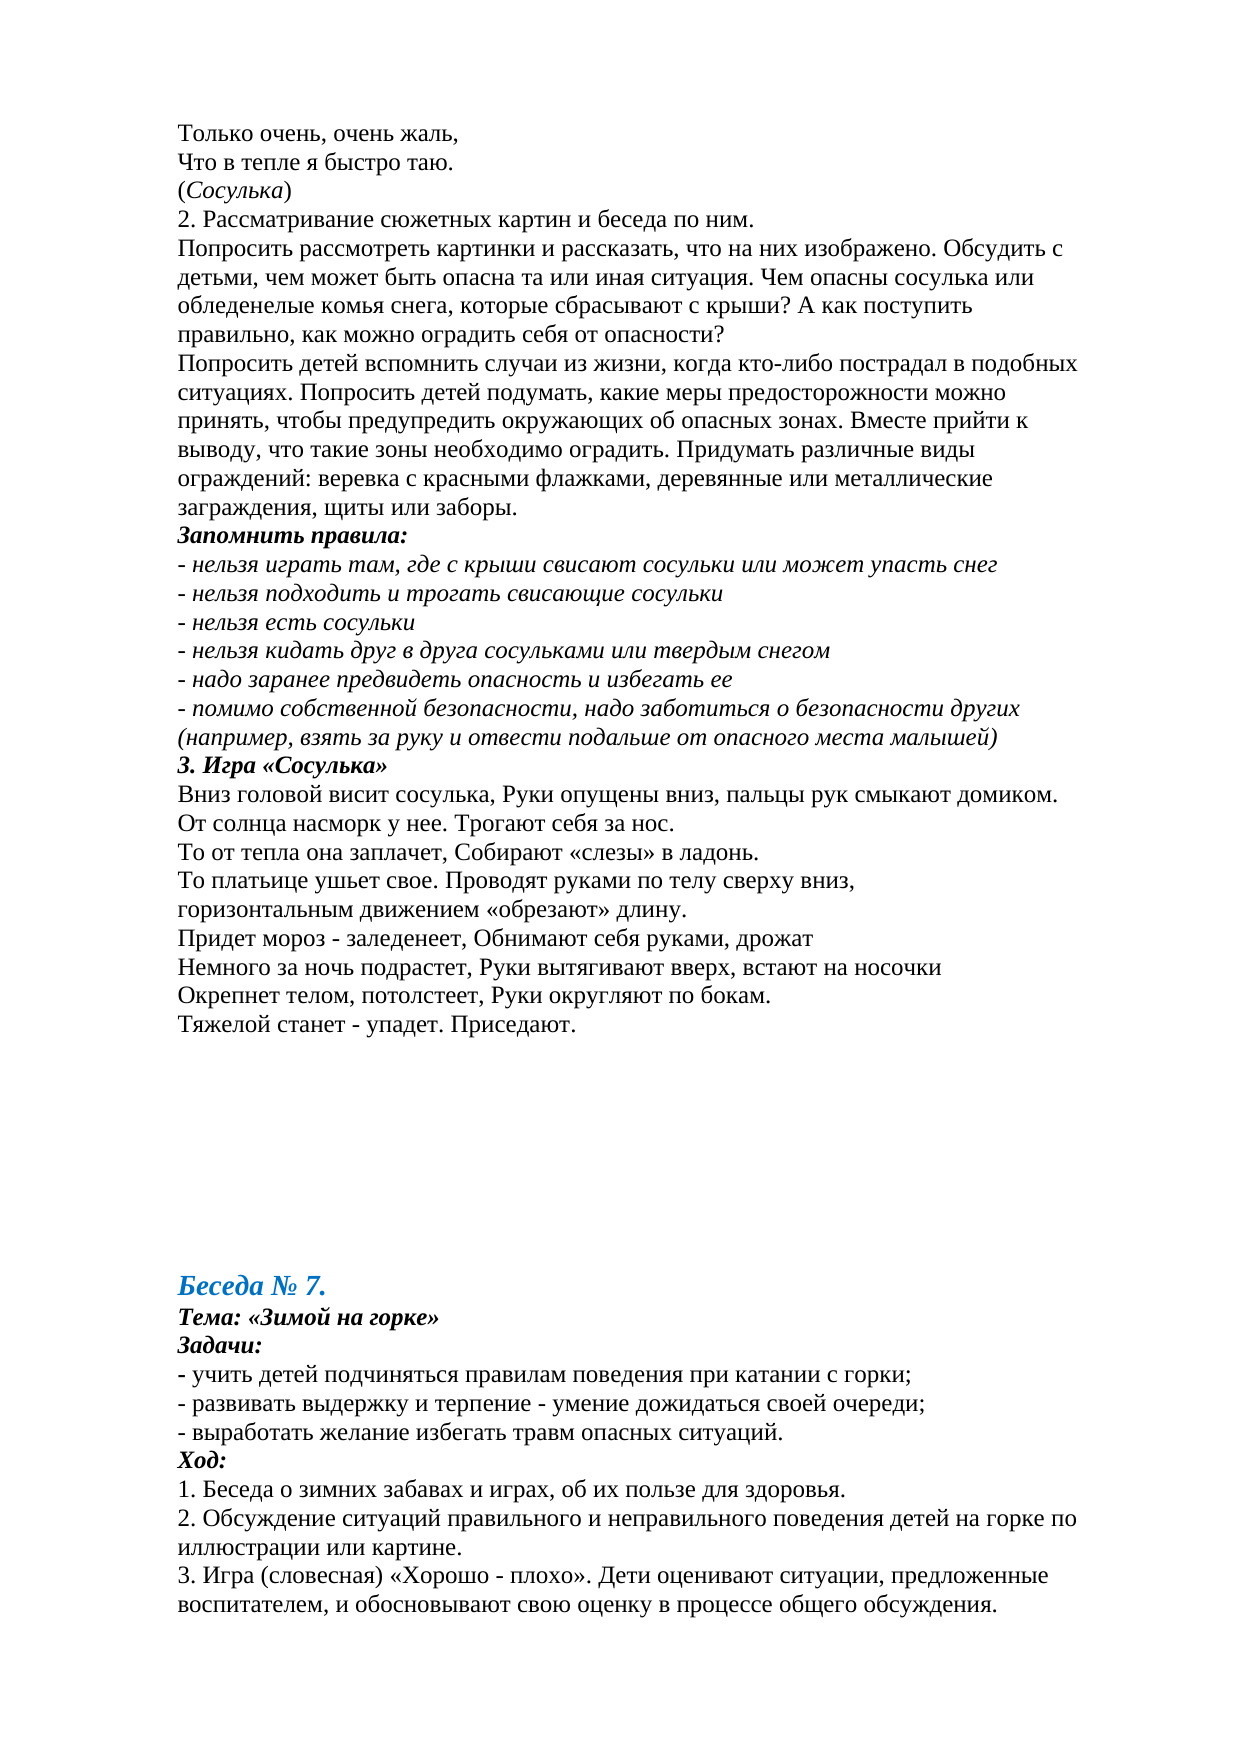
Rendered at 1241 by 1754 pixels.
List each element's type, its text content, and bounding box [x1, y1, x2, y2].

text - нельзя играть там, где с крыши свисают сосульки или может упасть снег [177, 549, 1152, 578]
text (Сосулька) [177, 176, 1152, 204]
text правильно, как можно оградить себя от опасности? [177, 319, 1152, 348]
text 2. Обсуждение ситуаций правильного и неправильного поведения детей на горке по [177, 1503, 1152, 1532]
text От солнца насморк у нее. Трогают себя за нос. [177, 808, 1152, 837]
text Что в тепле я быстро таю. [177, 147, 1152, 176]
text - учить детей подчиняться правилам поведения при катании с горки; [177, 1359, 1152, 1388]
text 3. Игра (словесная) «Хорошо - плохо». Дети оценивают ситуации, предложенные [177, 1560, 1152, 1589]
text Немного за ночь подрастет, Руки вытягивают вверх, встают на носочки [177, 952, 1152, 981]
text воспитателем, и обосновывают свою оценку в процессе общего обсуждения. [177, 1589, 1152, 1618]
text Запомнить правила: [177, 521, 1152, 549]
text - нельзя кидать друг в друга сосульками или твердым снегом [177, 636, 1152, 664]
text - выработать желание избегать травм опасных ситуаций. [177, 1417, 1152, 1445]
text Только очень, очень жаль, [177, 118, 1152, 147]
text ситуациях. Попросить детей подумать, какие меры предосторожности можно [177, 377, 1152, 406]
text детьми, чем может быть опасна та или иная ситуация. Чем опасны сосулька или [177, 262, 1152, 291]
text То платьице ушьет свое. Проводят руками по телу сверху вниз, [177, 866, 1152, 894]
text Задачи: [177, 1330, 1152, 1359]
text иллюстрации или картине. [177, 1532, 1152, 1560]
text Тема: «Зимой на горке» [177, 1302, 1152, 1330]
text ограждений: веревка с красными флажками, деревянные или металлические [177, 463, 1152, 492]
text Вниз головой висит сосулька, Руки опущены вниз, пальцы рук смыкают домиком. [177, 779, 1152, 808]
text (например, взять за руку и отвести подальше от опасного места малышей) [177, 722, 1152, 751]
text 3. Игра «Сосулька» [177, 751, 1152, 779]
text Беседа № 7. [177, 1268, 1152, 1302]
text То от тепла она заплачет, Собирают «слезы» в ладонь. [177, 837, 1152, 866]
text Попросить рассмотреть картинки и рассказать, что на них изображено. Обсудить с [177, 233, 1152, 262]
text выводу, что такие зоны необходимо оградить. Придумать различные виды [177, 434, 1152, 463]
text 1. Беседа о зимних забавах и играх, об их пользе для здоровья. [177, 1474, 1152, 1503]
text Ход: [177, 1445, 1152, 1474]
text - нельзя есть сосульки [177, 607, 1152, 636]
text заграждения, щиты или заборы. [177, 492, 1152, 521]
text принять, чтобы предупредить окружающих об опасных зонах. Вместе прийти к [177, 406, 1152, 434]
text 2. Рассматривание сюжетных картин и беседа по ним. [177, 204, 1152, 233]
text обледенелые комья снега, которые сбрасывают с крыши? А как поступить [177, 291, 1152, 319]
text - нельзя подходить и трогать свисающие сосульки [177, 578, 1152, 607]
text Тяжелой станет - упадет. Приседают. [177, 1009, 1152, 1038]
text Придет мороз - заледенеет, Обнимают себя руками, дрожат [177, 923, 1152, 952]
text Окрепнет телом, потолстеет, Руки округляют по бокам. [177, 981, 1152, 1009]
text - помимо собственной безопасности, надо заботиться о безопасности других [177, 693, 1152, 722]
text - надо заранее предвидеть опасность и избегать ее [177, 664, 1152, 693]
text горизонтальным движением «обрезают» длину. [177, 894, 1152, 923]
text Попросить детей вспомнить случаи из жизни, когда кто-либо пострадал в подобных [177, 348, 1152, 377]
text - развивать выдержку и терпение - умение дожидаться своей очереди; [177, 1388, 1152, 1417]
